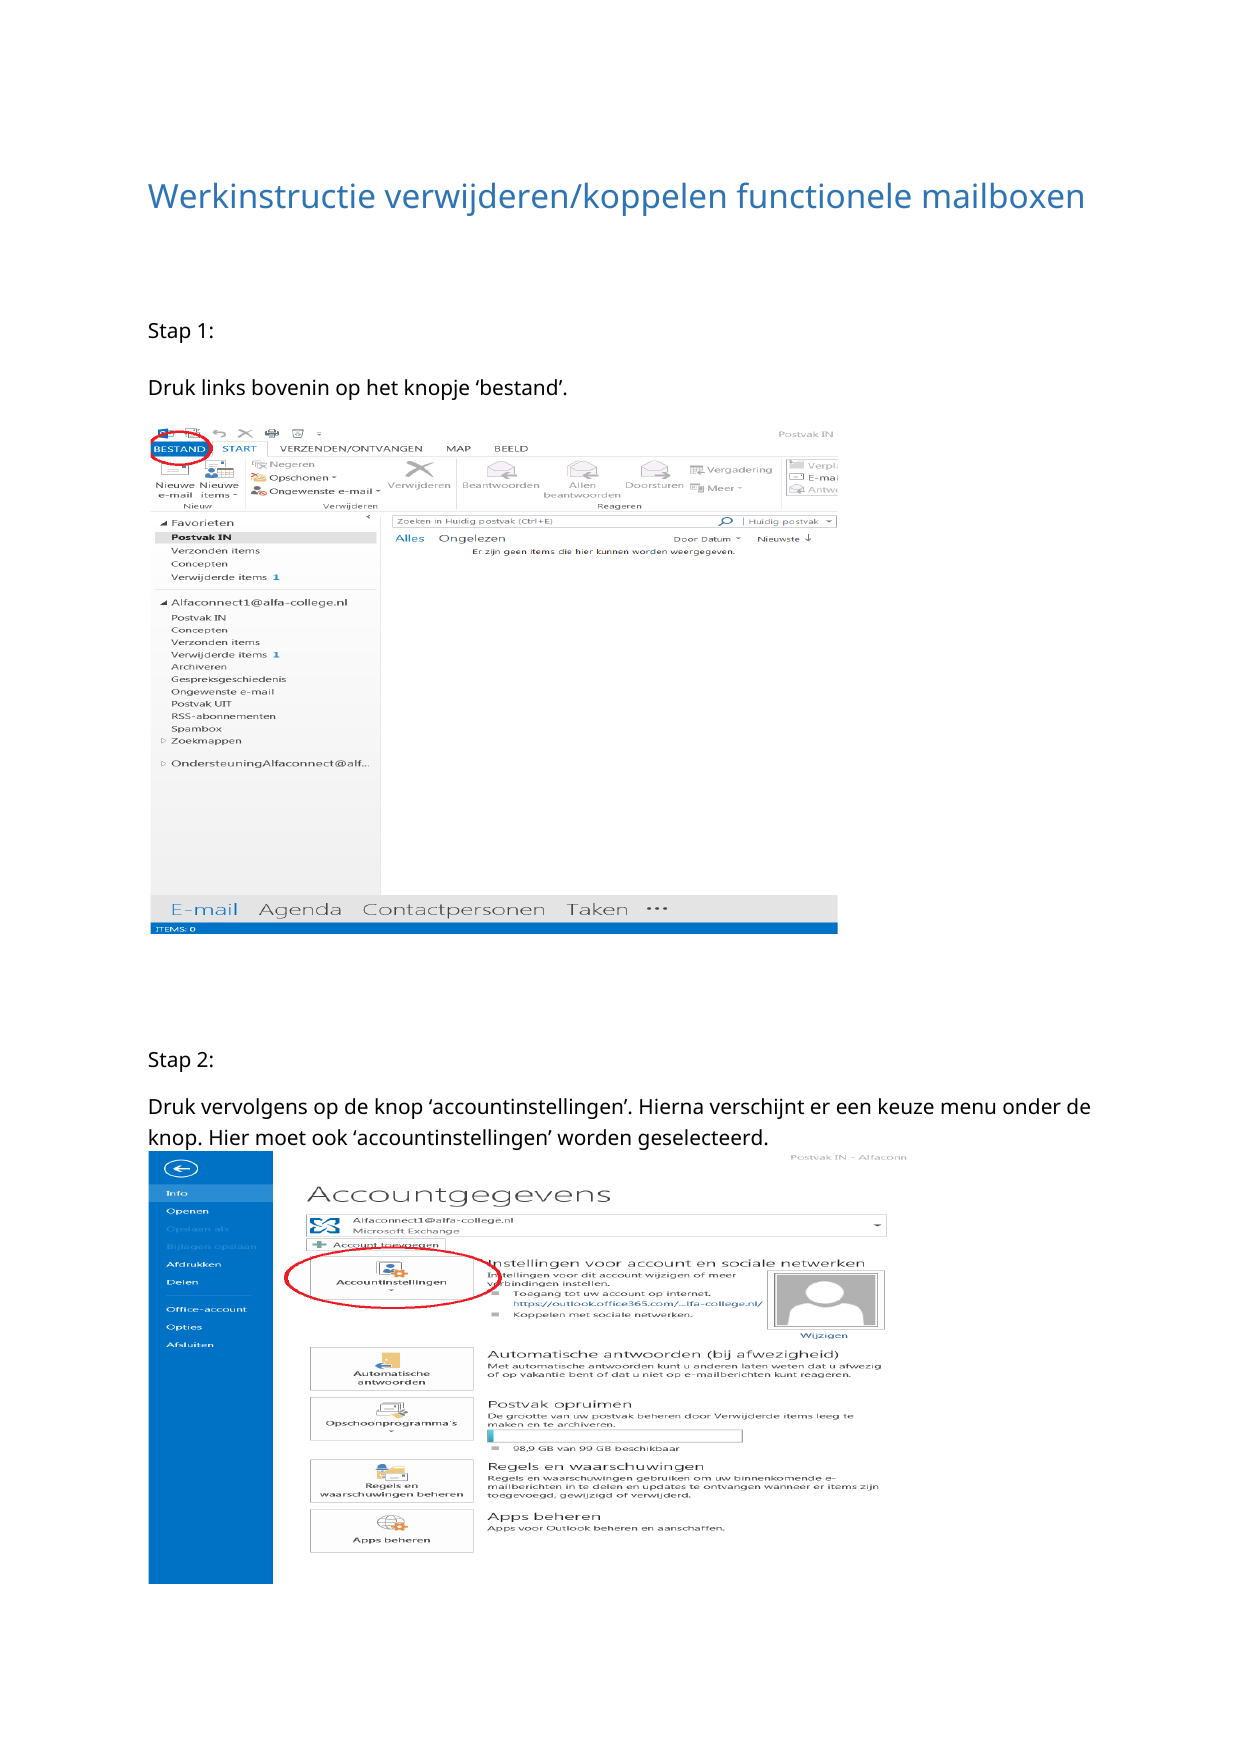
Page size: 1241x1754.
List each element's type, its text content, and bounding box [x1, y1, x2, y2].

text Stap 1: [148, 316, 1093, 344]
text Stap 2: [148, 1045, 1093, 1073]
picture [147, 1151, 1088, 1583]
subtitle Werkinstructie verwijderen/koppelen functionele mailboxen [148, 173, 1093, 218]
text Druk links bovenin op het knopje ‘bestand’. [148, 373, 1093, 401]
text Druk vervolgens op de knop ‘accountinstellingen’. Hierna verschijnt er een keuze menu onder de knop. Hier moet ook ‘accountinstellingen’ worden geselecteerd. [148, 1092, 1093, 1151]
